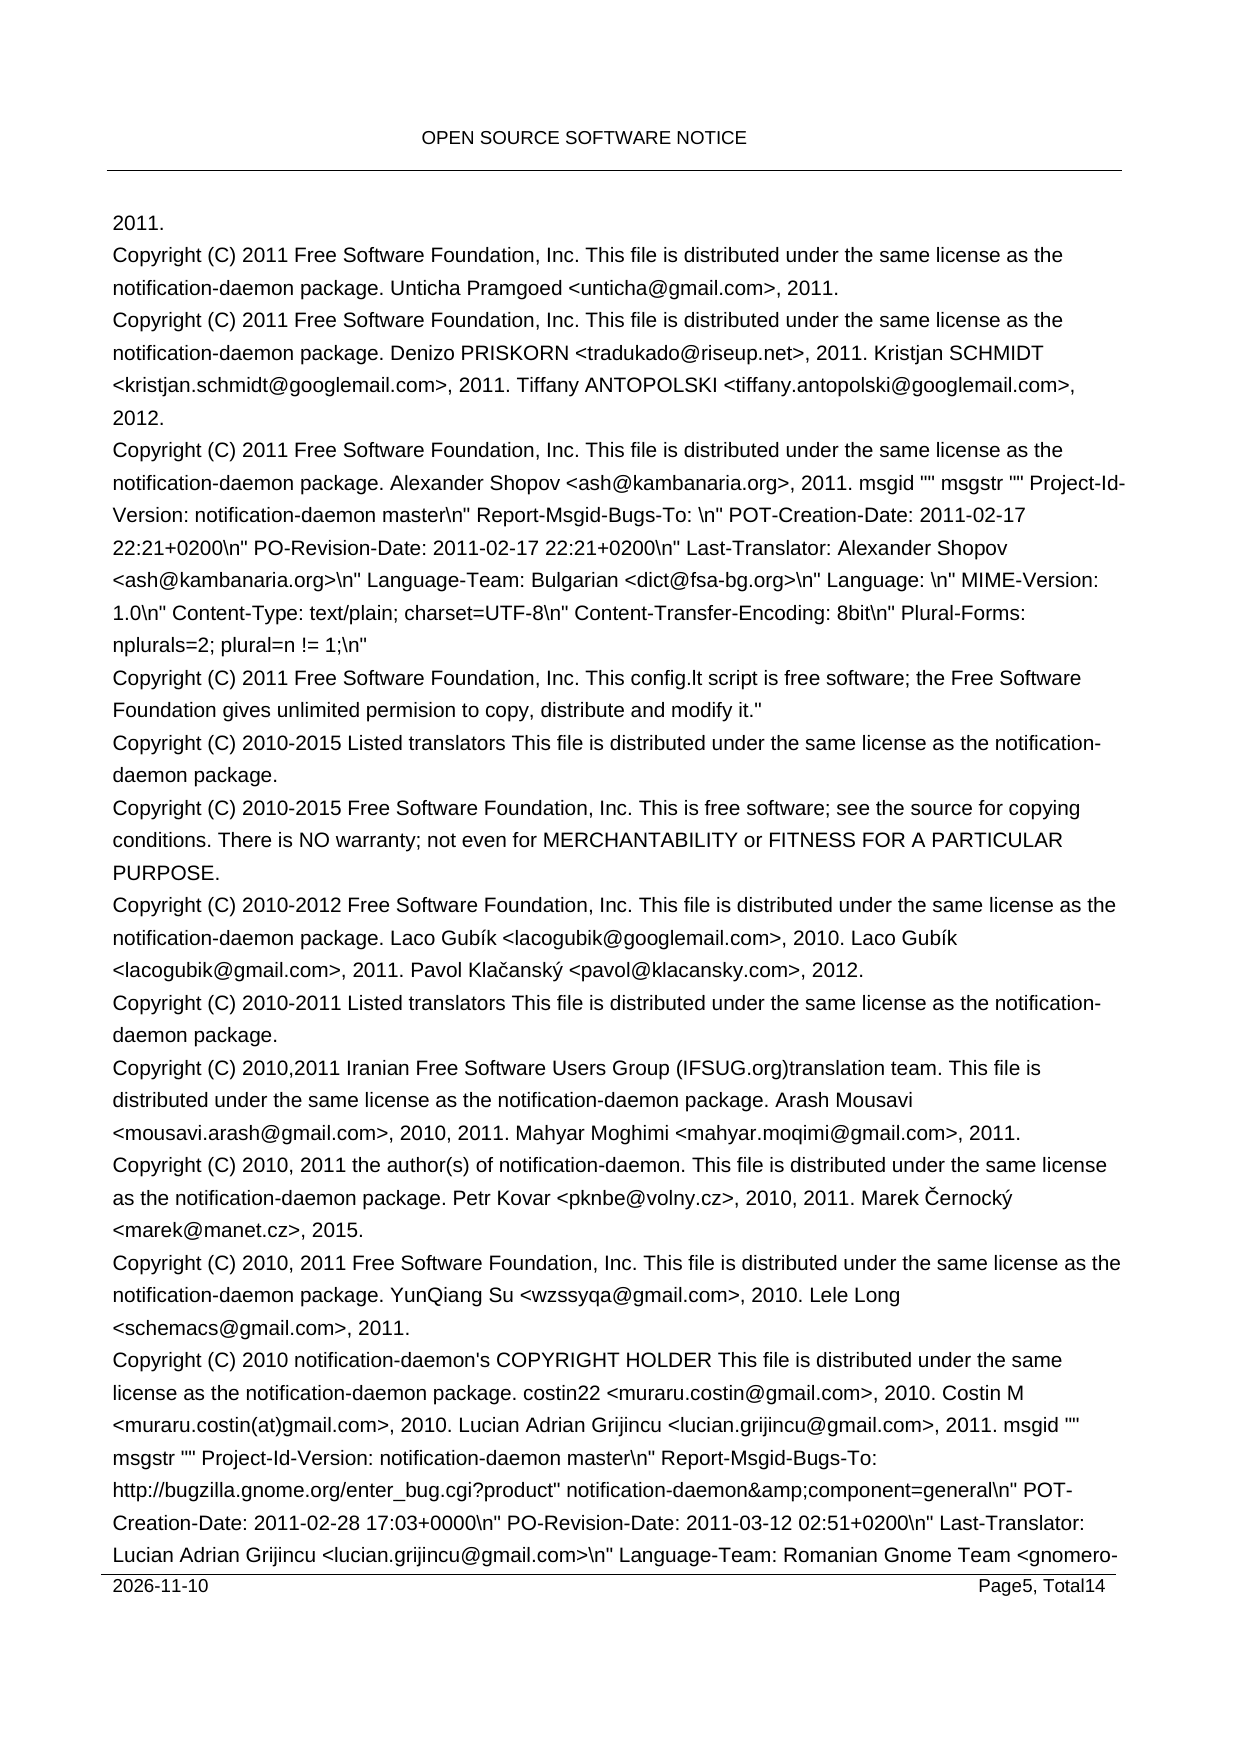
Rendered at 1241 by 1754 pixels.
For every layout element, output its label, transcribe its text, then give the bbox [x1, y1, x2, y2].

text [112, 1344, 1128, 1571]
text Copyright (C) 2011 Free Software Foundation, Inc. This file is distributed under the same license as the notification-daemon package. Denizo PRISKORN <tradukado@riseup.net>, 2011. Kristjan SCHMIDT <kristjan.schmidt@googlemail.com>, 2011. Tiffany ANTOPOLSKI <tiffany.antopolski@googlemail.com>, 2012. [112, 304, 1128, 434]
text Copyright (C) 2010-2011 Listed translators This file is distributed under the same license as the notification-daemon package. [112, 986, 1128, 1051]
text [112, 206, 1128, 239]
text Copyright (C) 2010-2015 Free Software Foundation, Inc. This is free software; see the source for copying conditions. There is NO warranty; not even for MERCHANTABILITY or FITNESS FOR A PARTICULAR PURPOSE. [112, 791, 1128, 889]
text Copyright (C) 2011 Free Software Foundation, Inc. This file is distributed under the same license as the notification-daemon package. Unticha Pramgoed <unticha@gmail.com>, 2011. [112, 239, 1128, 304]
text Copyright (C) 2011 Free Software Foundation, Inc. This file is distributed under the same license as the notification-daemon package. Alexander Shopov <ash@kambanaria.org>, 2011. msgid "" msgstr "" Project-Id-Version: notification-daemon master\n" Report-Msgid-Bugs-To: \n" POT-Creation-Date: 2011-02-17 22:21+0200\n" PO-Revision-Date: 2011-02-17 22:21+0200\n" Last-Translator: Alexander Shopov <ash@kambanaria.org>\n" Language-Team: Bulgarian <dict@fsa-bg.org>\n" Language: \n" MIME-Version: 1.0\n" Content-Type: text/plain; charset=UTF-8\n" Content-Transfer-Encoding: 8bit\n" Plural-Forms: nplurals=2; plural=n != 1;\n" [112, 434, 1128, 661]
text Copyright (C) 2010,2011 Iranian Free Software Users Group (IFSUG.org)translation team. This file is distributed under the same license as the notification-daemon package. Arash Mousavi <mousavi.arash@gmail.com>, 2010, 2011. Mahyar Moghimi <mahyar.moqimi@gmail.com>, 2011. [112, 1051, 1128, 1149]
text Copyright (C) 2010-2015 Listed translators This file is distributed under the same license as the notification-daemon package. [112, 726, 1128, 791]
text Copyright (C) 2010-2012 Free Software Foundation, Inc. This file is distributed under the same license as the notification-daemon package. Laco Gubík <lacogubik@googlemail.com>, 2010. Laco Gubík <lacogubik@gmail.com>, 2011. Pavol Klačanský <pavol@klacansky.com>, 2012. [112, 889, 1128, 986]
text Copyright (C) 2011 Free Software Foundation, Inc. This config.lt script is free software; the Free Software Foundation gives unlimited permision to copy, distribute and modify it." [112, 661, 1128, 726]
text Copyright (C) 2010, 2011 Free Software Foundation, Inc. This file is distributed under the same license as the notification-daemon package. YunQiang Su <wzssyqa@gmail.com>, 2010. Lele Long <schemacs@gmail.com>, 2011. [112, 1246, 1128, 1344]
text Copyright (C) 2010, 2011 the author(s) of notification-daemon. This file is distributed under the same license as the notification-daemon package. Petr Kovar <pknbe@volny.cz>, 2010, 2011. Marek Černocký <marek@manet.cz>, 2015. [112, 1149, 1128, 1246]
